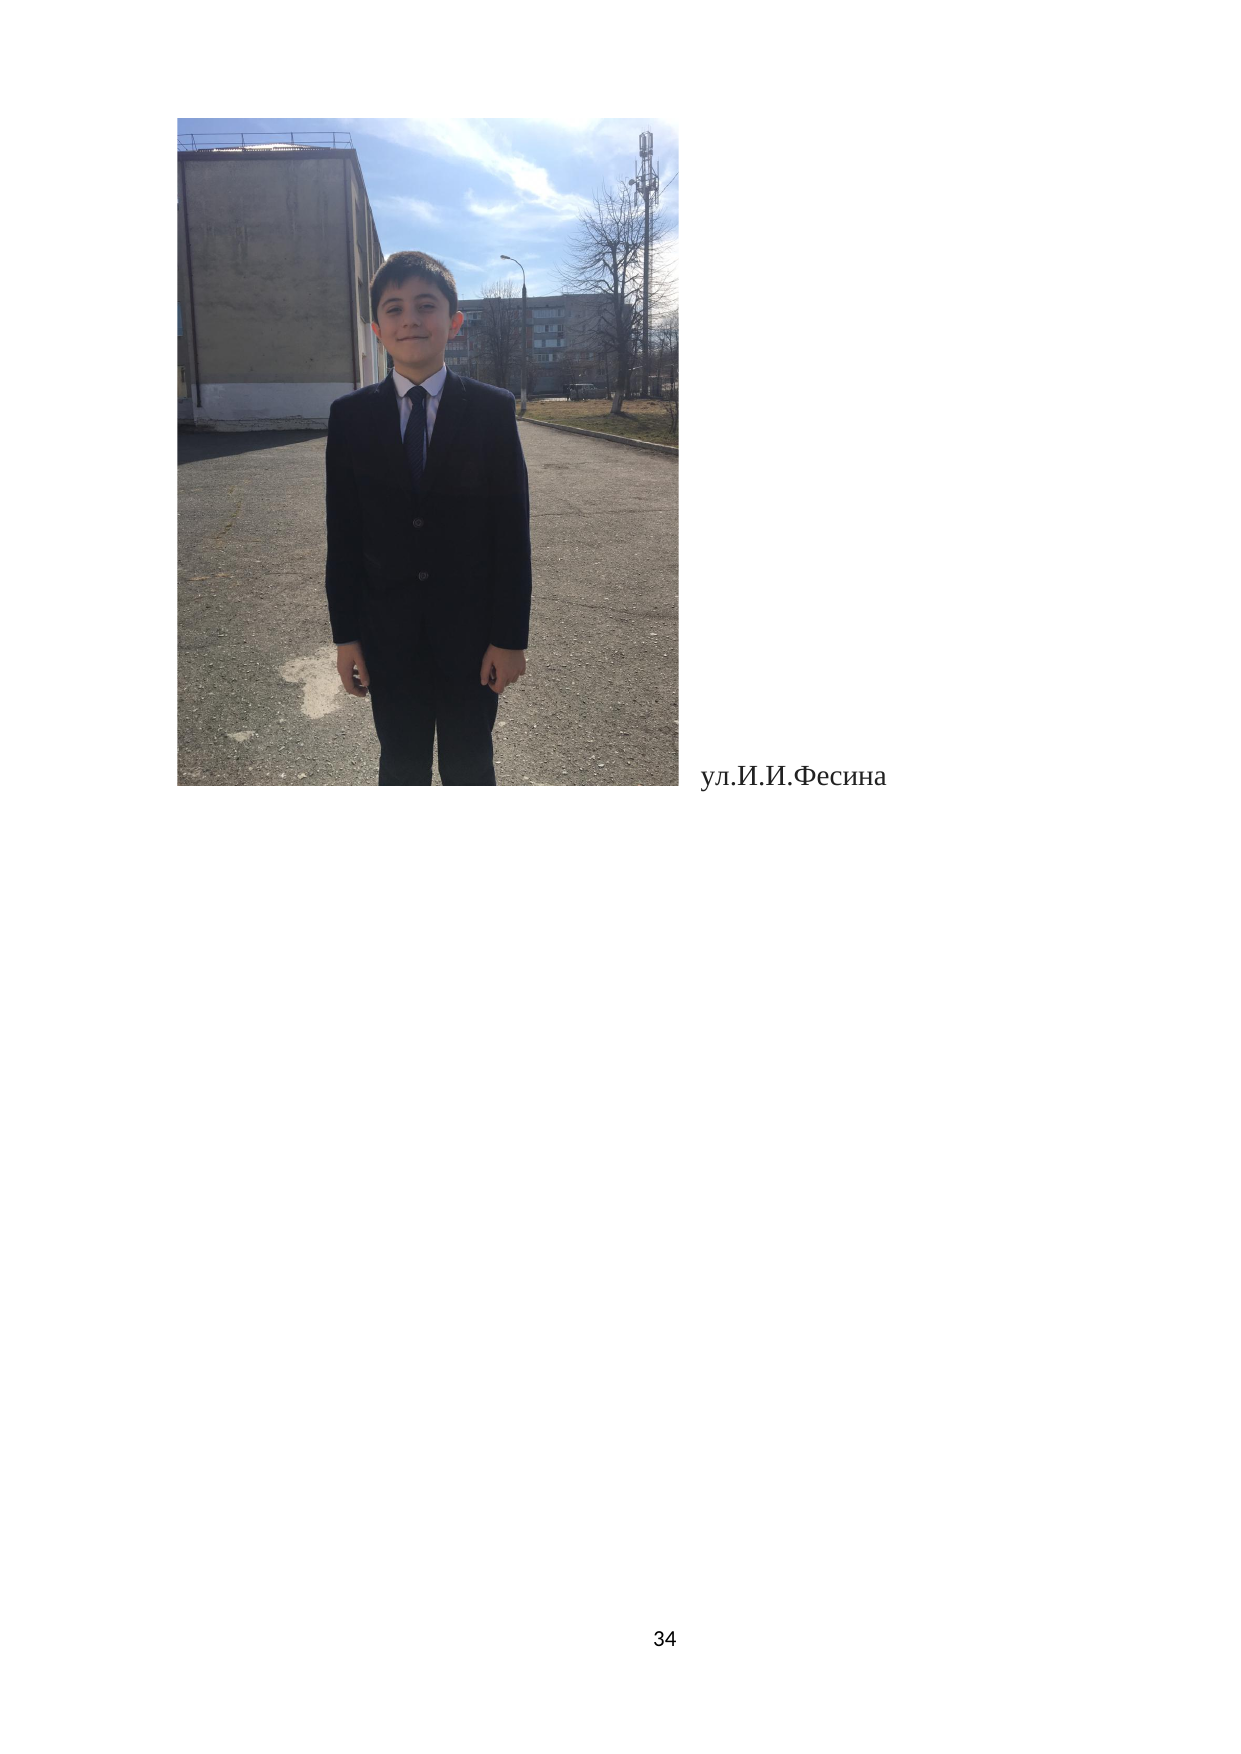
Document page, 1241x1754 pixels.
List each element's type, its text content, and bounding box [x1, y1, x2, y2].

picture [177, 118, 679, 786]
